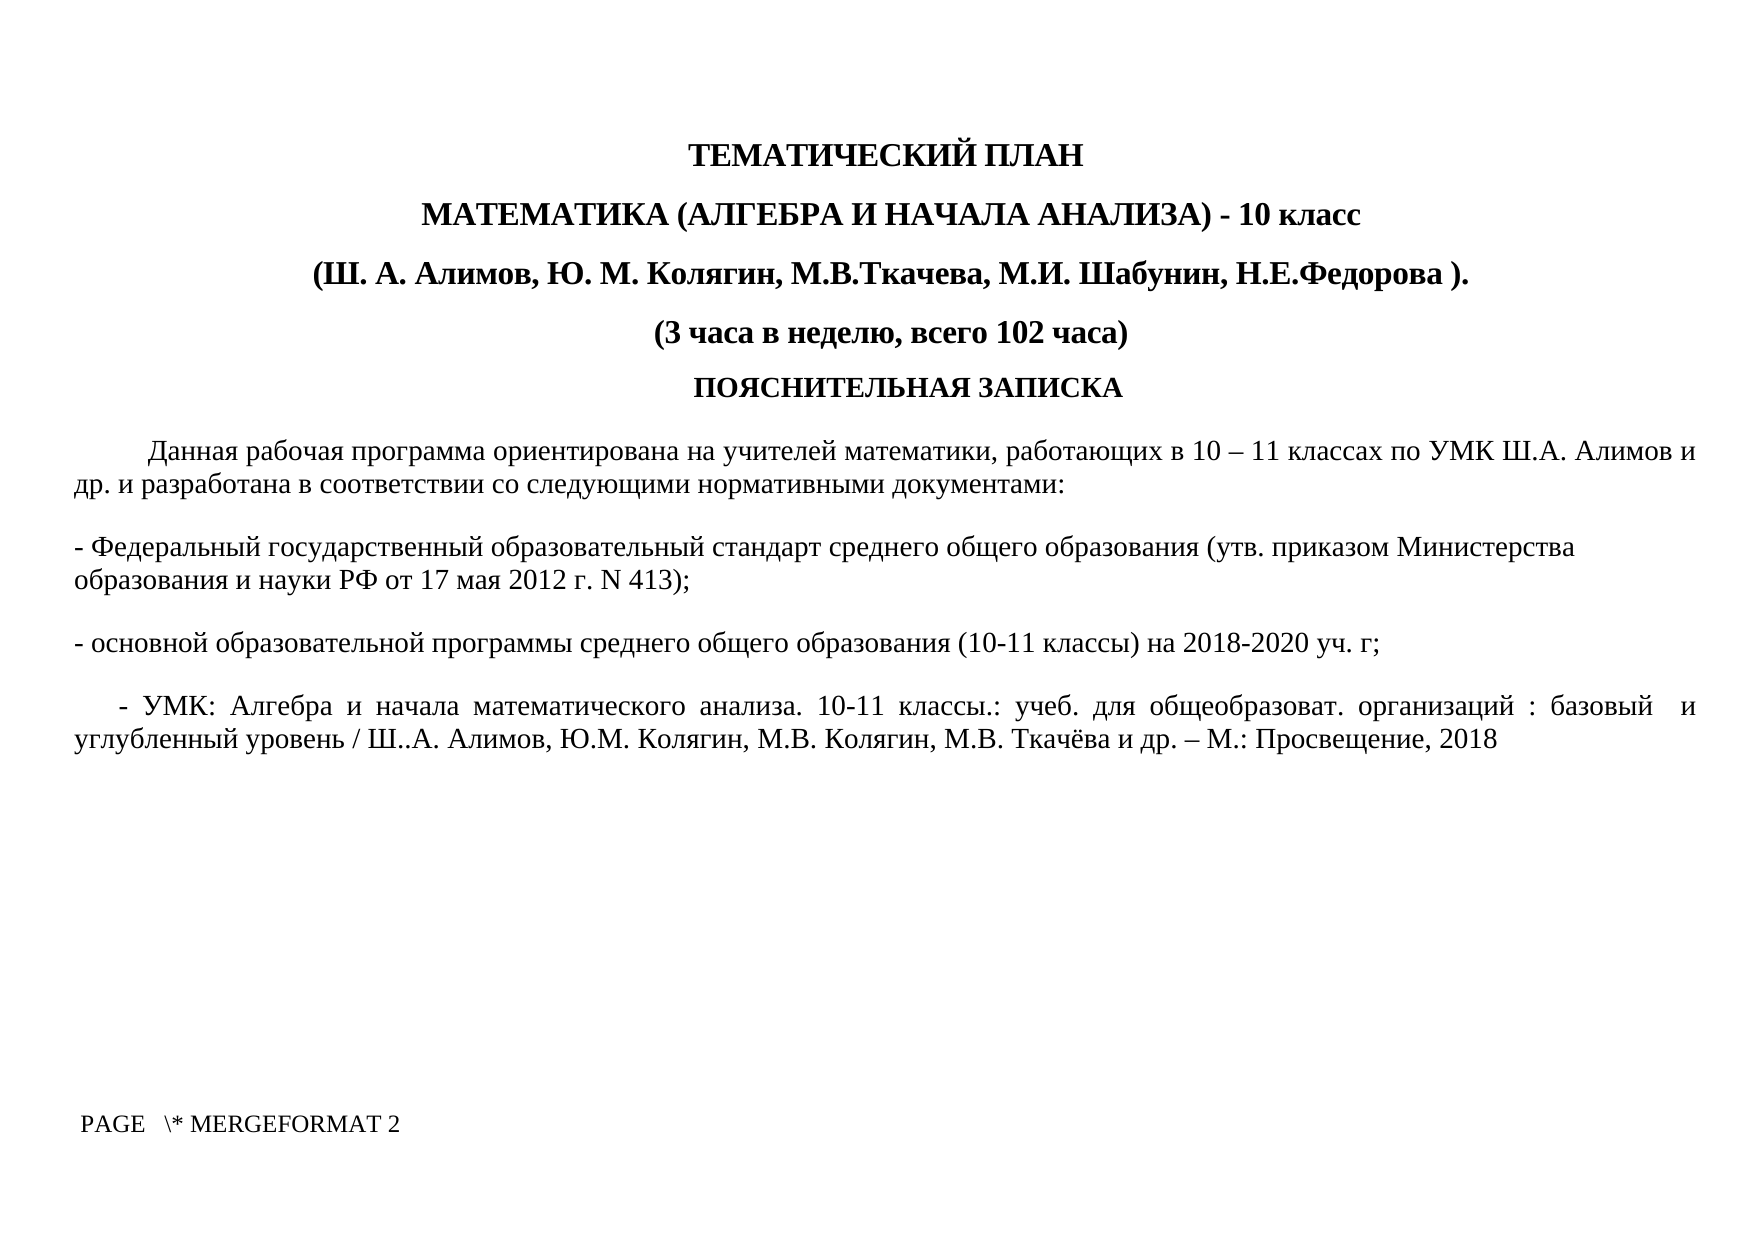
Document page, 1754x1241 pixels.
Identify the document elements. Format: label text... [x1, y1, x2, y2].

text ПОЯСНИТЕЛЬНАЯ ЗАПИСКА [74, 370, 1698, 403]
text - УМК: Алгебра и начала математического анализа. 10-11 классы.: учеб. для общеобразоват. организаций : базовый и углубленный уровень / Ш..А. Алимов, Ю.М. Колягин, М.В. Колягин, М.В. Ткачёва и др. – М.: Просвещение, 2018 [74, 688, 1698, 755]
text (Ш. А. Алимов, Ю. М. Колягин, М.В.Ткачева, М.И. Шабунин, Н.Е.Федорова ). [84, 253, 1698, 292]
text Данная рабочая программа ориентирована на учителей математики, работающих в 10 – 11 классах по УМК Ш.А. Алимов и др. и разработана в соответствии со следующими нормативными документами: [74, 433, 1698, 500]
text МАТЕМАТИКА (АЛГЕБРА И НАЧАЛА АНАЛИЗА) - 10 класс [84, 194, 1698, 233]
text ТЕМАТИЧЕСКИЙ ПЛАН [74, 136, 1698, 174]
text (3 часа в неделю, всего 102 часа) [84, 312, 1698, 351]
text - Федеральный государственный образовательный стандарт среднего общего образования (утв. приказом Министерства образования и науки РФ от 17 мая . N 413); [74, 529, 1698, 596]
text - основной образовательной программы среднего общего образования (10-11 классы) на 2018-2020 уч. г; [74, 625, 1698, 659]
